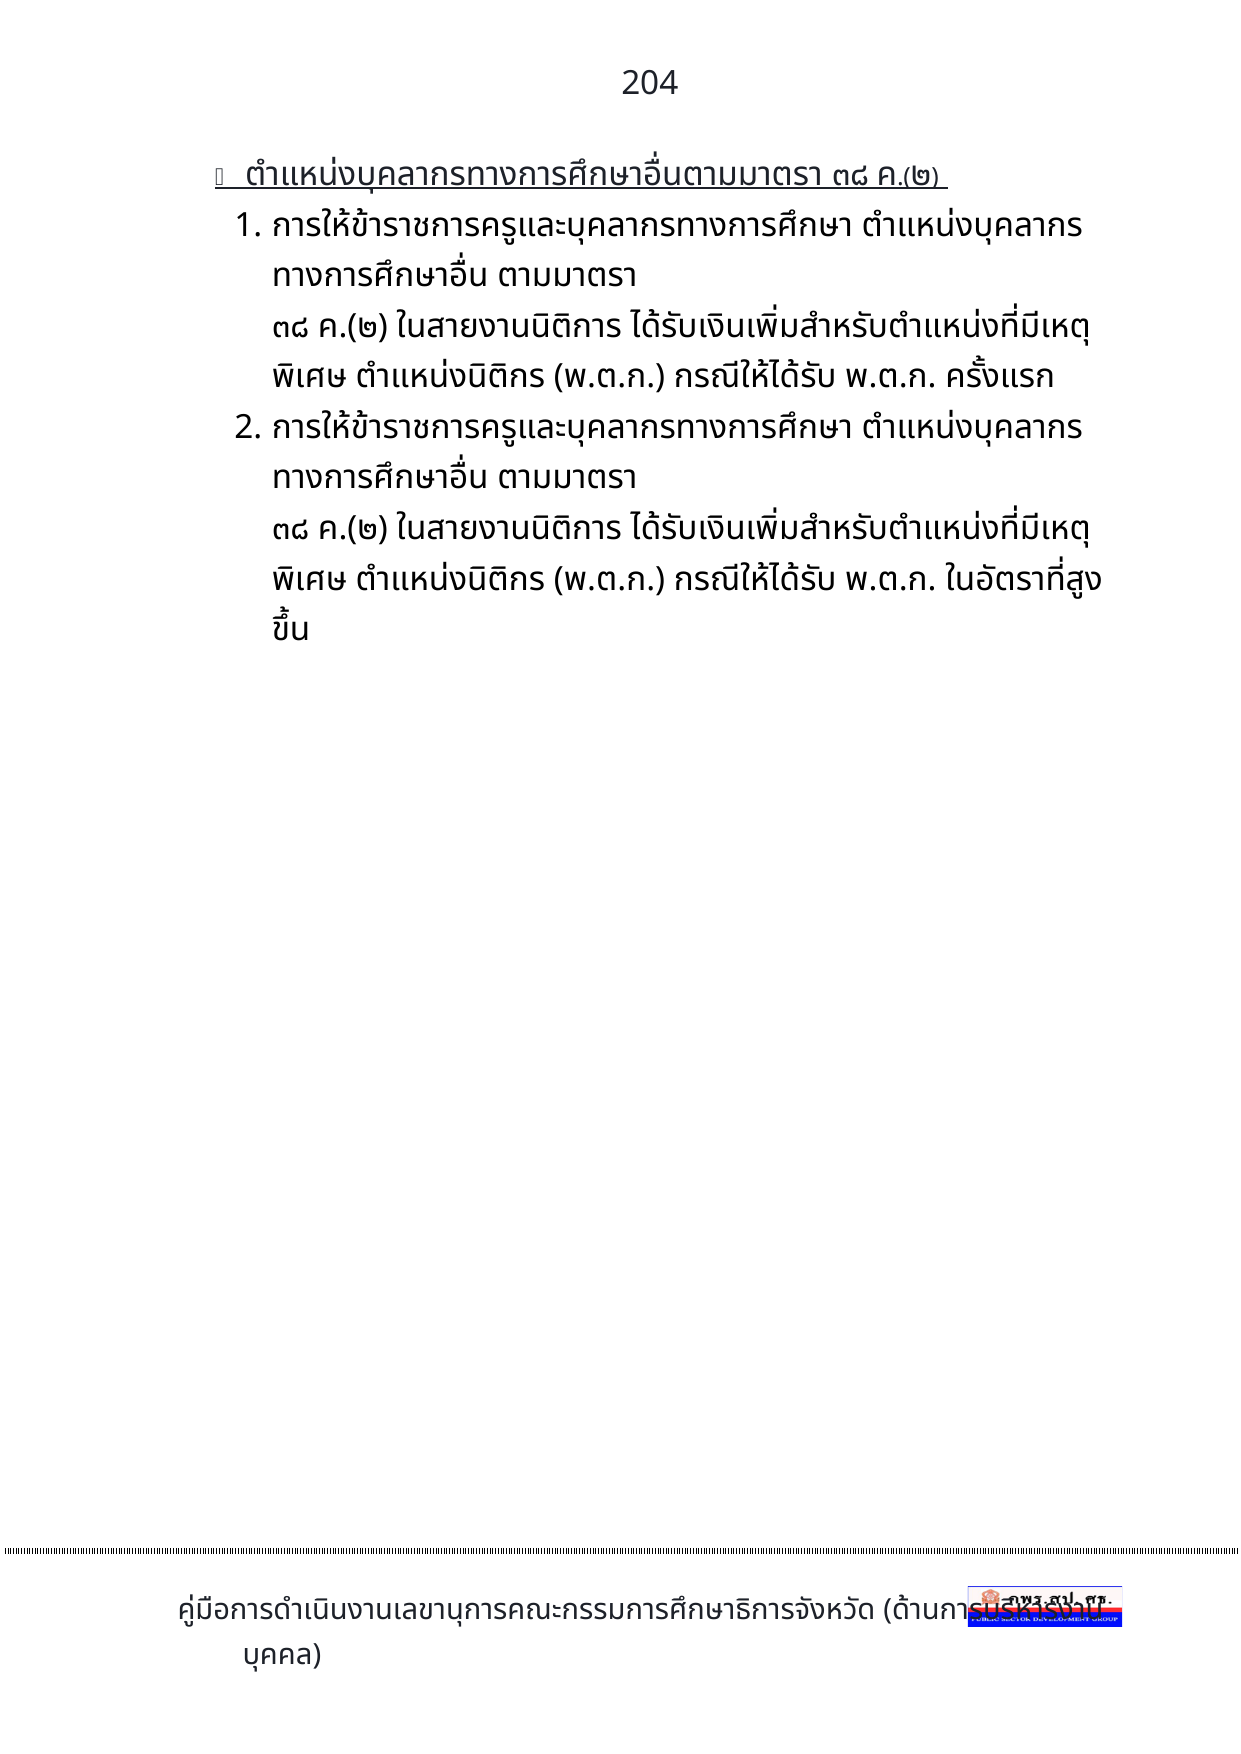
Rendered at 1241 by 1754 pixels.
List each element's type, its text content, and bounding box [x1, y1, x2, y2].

text 1. การให้ข้าราชการครูและบุคลากรทางการศึกษา ตำแหน่งบุคลากรทางการศึกษาอื่น ตามมาตรา ๓๘ ค.(๒) ในสายงานนิติการ ได้รับเงินเพิ่มสำหรับตำแหน่งที่มีเหตุพิเศษ ตำแหน่งนิติกร (พ.ต.ก.) กรณีให้ได้รับ พ.ต.ก. ครั้งแรก [234, 200, 1122, 403]
picture [967, 1586, 1123, 1627]
text 2. การให้ข้าราชการครูและบุคลากรทางการศึกษา ตำแหน่งบุคลากรทางการศึกษาอื่น ตามมาตรา ๓๘ ค.(๒) ในสายงานนิติการ ได้รับเงินเพิ่มสำหรับตำแหน่งที่มีเหตุพิเศษ ตำแหน่งนิติกร (พ.ต.ก.) กรณีให้ได้รับ พ.ต.ก. ในอัตราที่สูงขึ้น [234, 403, 1122, 655]
text ตำแหน่งบุคลากรทางการศึกษาอื่นตามมาตรา ๓๘ ค.(๒) [215, 150, 1122, 200]
